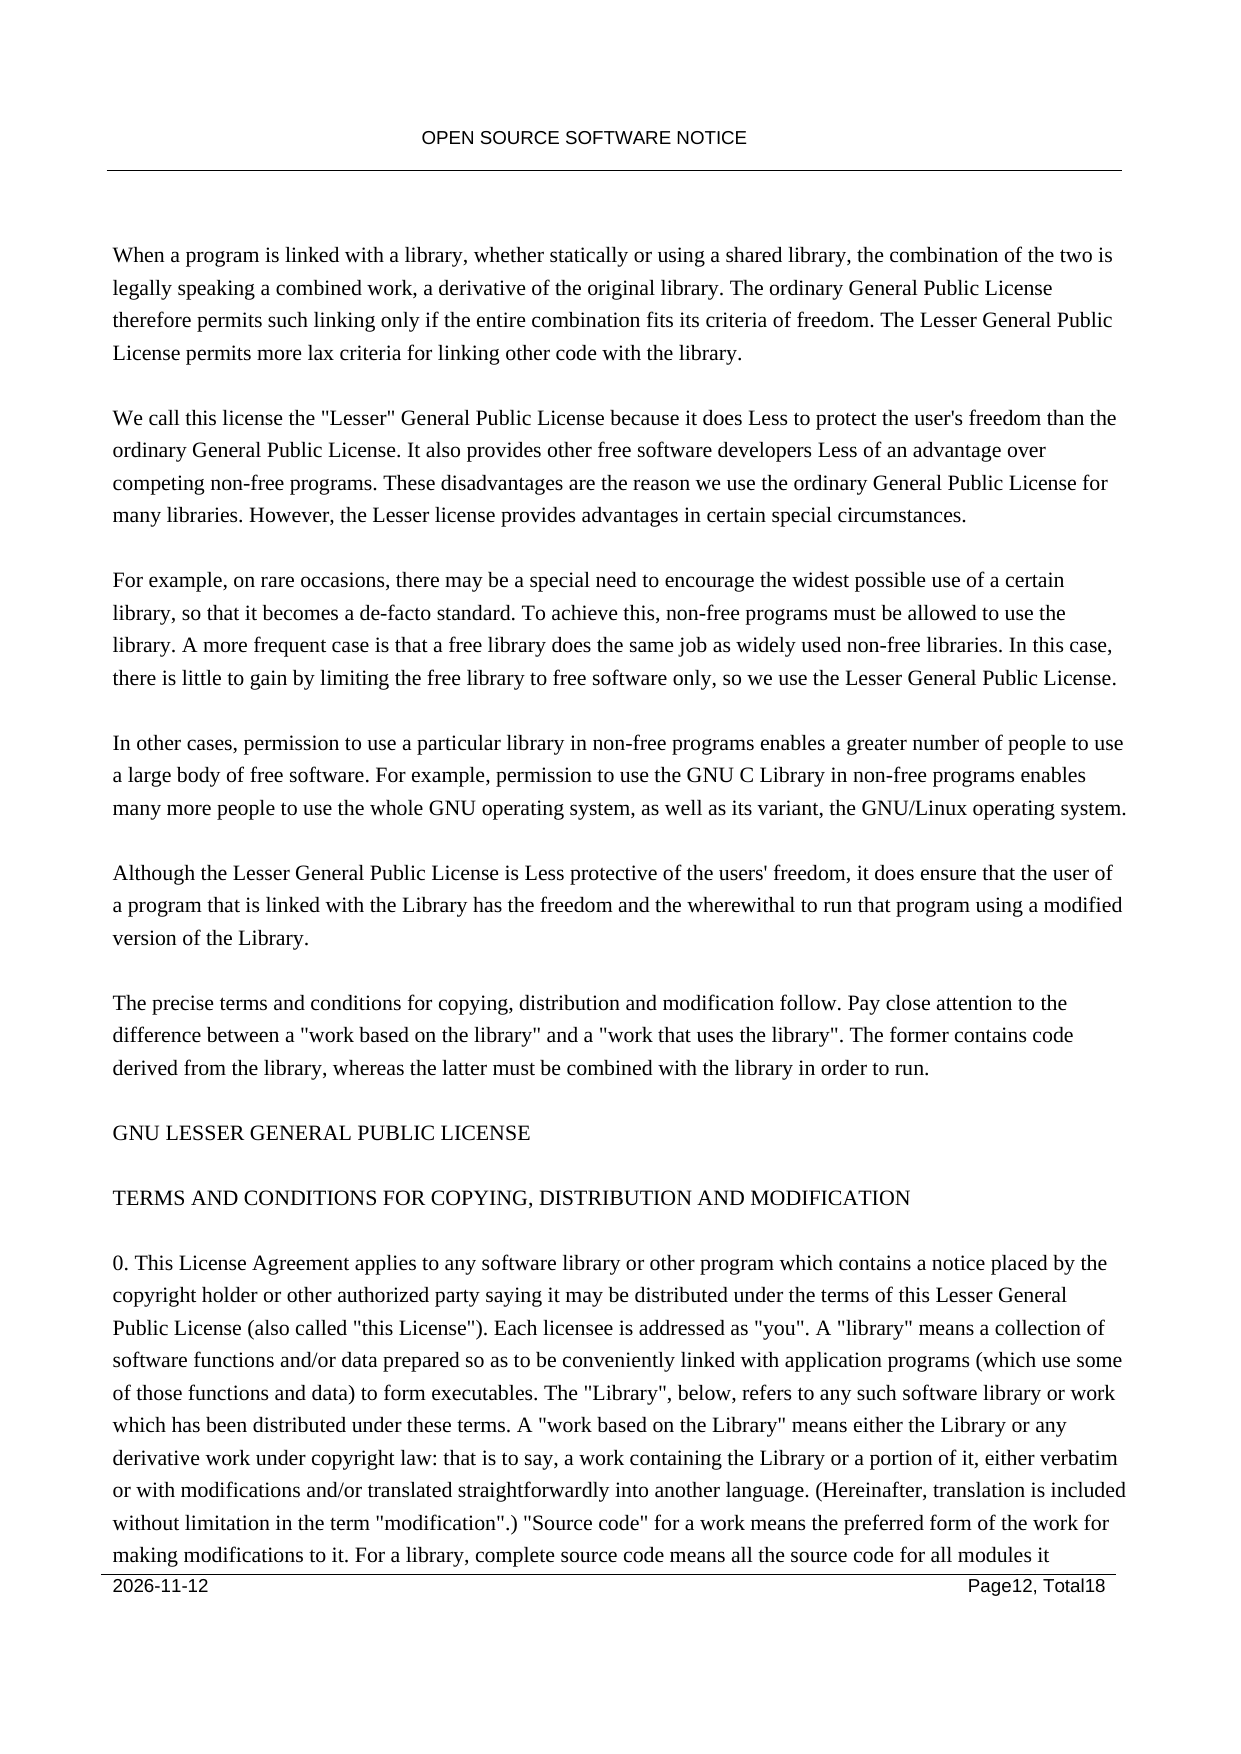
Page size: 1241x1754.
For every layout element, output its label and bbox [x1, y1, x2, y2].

text [112, 206, 1128, 1571]
